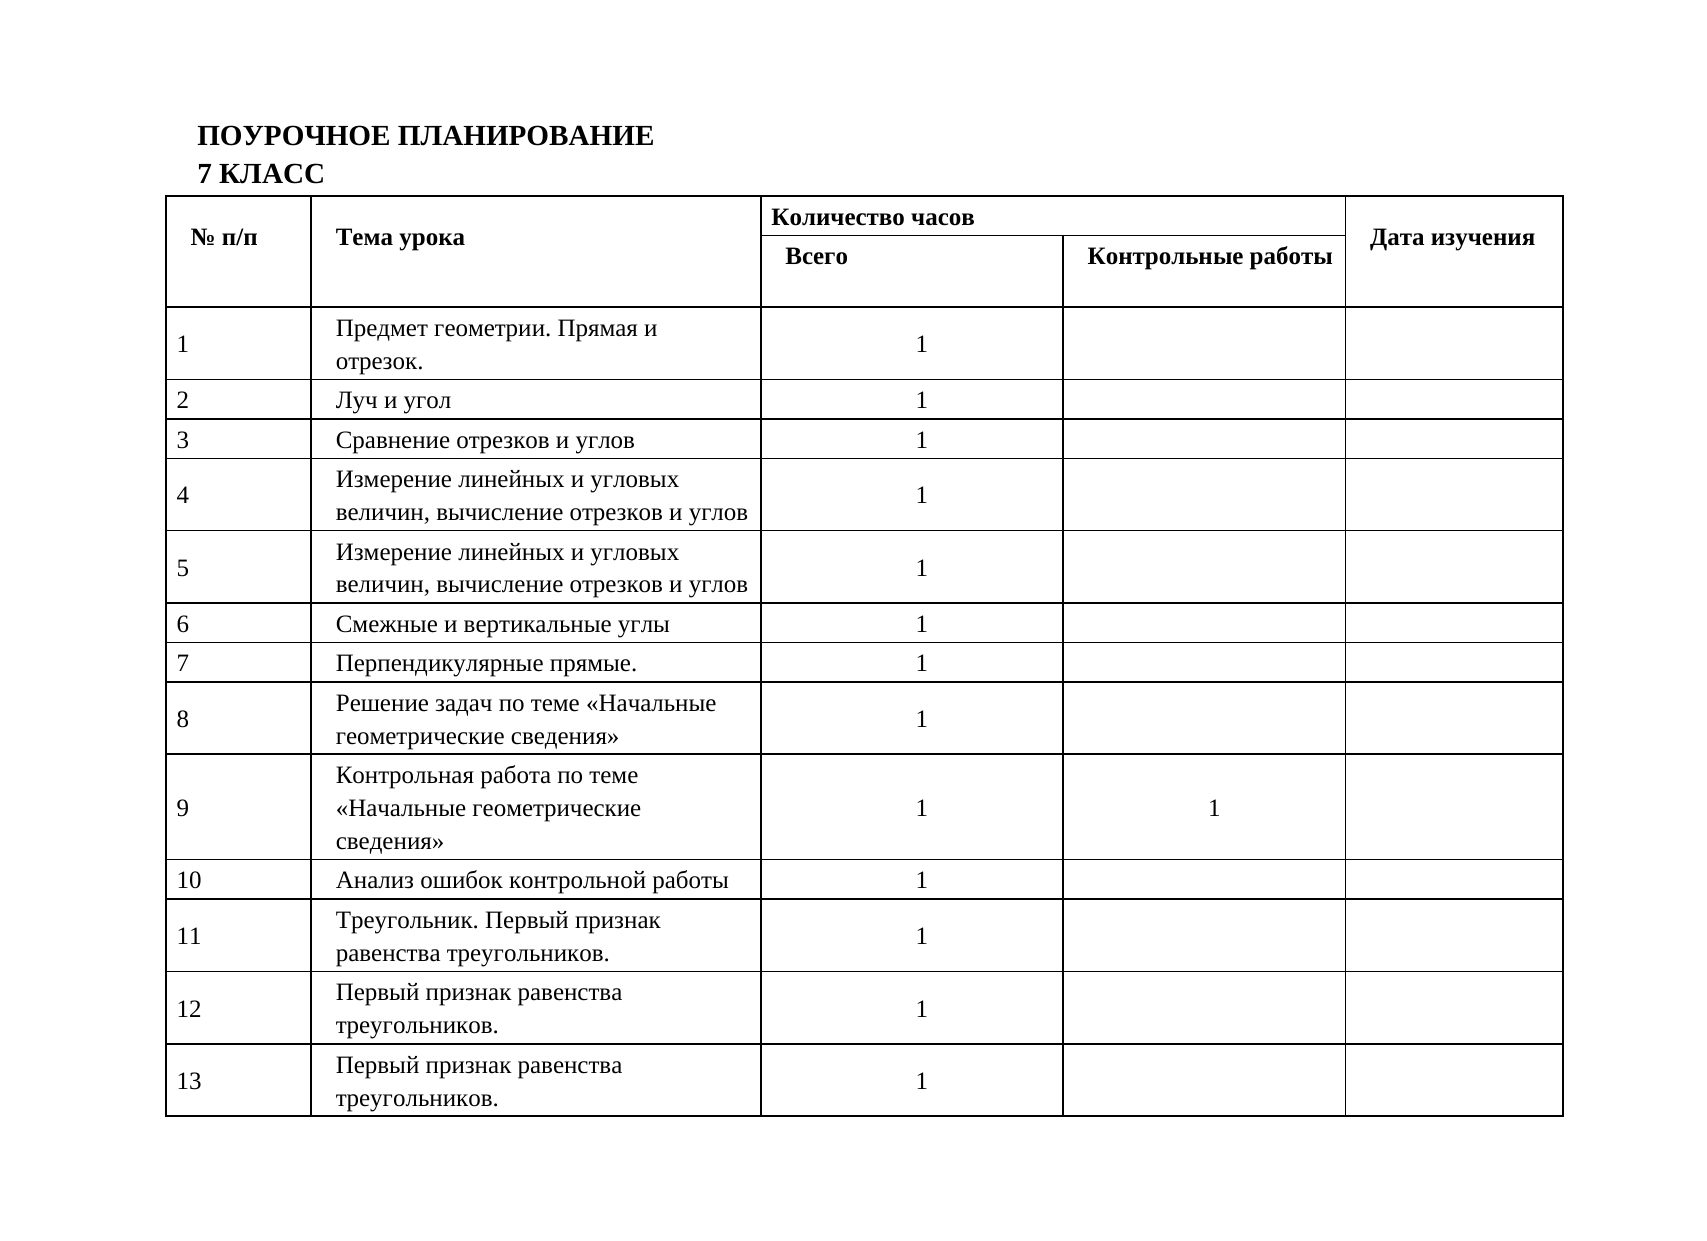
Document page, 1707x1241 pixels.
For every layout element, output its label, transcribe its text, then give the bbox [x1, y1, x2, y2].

table_cell 1 [762, 604, 1062, 642]
table_cell 1 [762, 972, 1062, 1043]
table_cell 1 [762, 459, 1062, 530]
table_header Дата изучения [1346, 197, 1562, 306]
table_cell 13 [167, 1045, 310, 1115]
table_cell Измерение линейных и угловых величин, вычисление отрезков и углов [312, 531, 760, 602]
table_cell Сравнение отрезков и углов [312, 420, 760, 457]
table_cell Анализ ошибок контрольной работы [312, 860, 760, 898]
table_cell 8 [167, 683, 310, 753]
table_cell 4 [167, 459, 310, 530]
table_cell [1346, 643, 1562, 681]
table_cell [1064, 604, 1345, 642]
table_cell [1346, 972, 1562, 1043]
table_cell Всего [762, 236, 1062, 306]
table_cell [1346, 860, 1562, 898]
table_cell 1 [762, 755, 1062, 859]
text ПОУРОЧНОЕ ПЛАНИРОВАНИЕ [190, 118, 1618, 152]
table_cell 9 [167, 755, 310, 859]
table_cell [1346, 683, 1562, 753]
table_cell 6 [167, 604, 310, 642]
table_cell 12 [167, 972, 310, 1043]
table_cell [1346, 531, 1562, 602]
table_cell [1346, 900, 1562, 971]
table_cell Луч и угол [312, 380, 760, 418]
table_cell 1 [762, 308, 1062, 379]
table_cell [1064, 308, 1345, 379]
table_cell Треугольник. Первый признак равенства треугольников. [312, 900, 760, 971]
table_cell 1 [762, 1045, 1062, 1115]
table_cell Первый признак равенства треугольников. [312, 1045, 760, 1115]
table_cell [1064, 380, 1345, 418]
table_cell [1064, 1045, 1345, 1115]
table_cell 1 [167, 308, 310, 379]
table_cell Контрольные работы [1064, 236, 1345, 306]
table_cell 1 [762, 420, 1062, 457]
table_cell [1346, 459, 1562, 530]
table_cell [1064, 531, 1345, 602]
table_cell 1 [1064, 755, 1345, 859]
table_cell 1 [762, 380, 1062, 418]
table_cell 10 [167, 860, 310, 898]
table_cell Предмет геометрии. Прямая и отрезок. [312, 308, 760, 379]
table_cell Контрольная работа по теме «Начальные геометрические сведения» [312, 755, 760, 859]
table_cell 5 [167, 531, 310, 602]
table_cell Перпендикулярные прямые. [312, 643, 760, 681]
table_header Количество часов [762, 197, 1345, 234]
table_cell 1 [762, 860, 1062, 898]
table_cell 1 [762, 900, 1062, 971]
table_cell [1346, 308, 1562, 379]
table_cell 2 [167, 380, 310, 418]
table_cell Решение задач по теме «Начальные геометрические сведения» [312, 683, 760, 753]
table_cell [1064, 420, 1345, 457]
table_cell 1 [762, 643, 1062, 681]
table_cell 3 [167, 420, 310, 457]
table_cell 1 [762, 531, 1062, 602]
table_cell [1346, 420, 1562, 457]
table_header Тема урока [312, 197, 760, 306]
table_cell [1346, 1045, 1562, 1115]
table_cell Первый признак равенства треугольников. [312, 972, 760, 1043]
table_cell 7 [167, 643, 310, 681]
table_cell [1064, 459, 1345, 530]
table_cell [1346, 380, 1562, 418]
table_cell [1064, 683, 1345, 753]
table_cell [1064, 972, 1345, 1043]
table_cell [1346, 755, 1562, 859]
table_cell 11 [167, 900, 310, 971]
table_cell [1064, 860, 1345, 898]
table_cell Измерение линейных и угловых величин, вычисление отрезков и углов [312, 459, 760, 530]
table_cell [1346, 604, 1562, 642]
table_cell [1064, 643, 1345, 681]
table_header № п/п [167, 197, 310, 306]
table_cell Смежные и вертикальные углы [312, 604, 760, 642]
text 7 КЛАСС [190, 157, 1618, 190]
table_cell 1 [762, 683, 1062, 753]
table_cell [1064, 900, 1345, 971]
